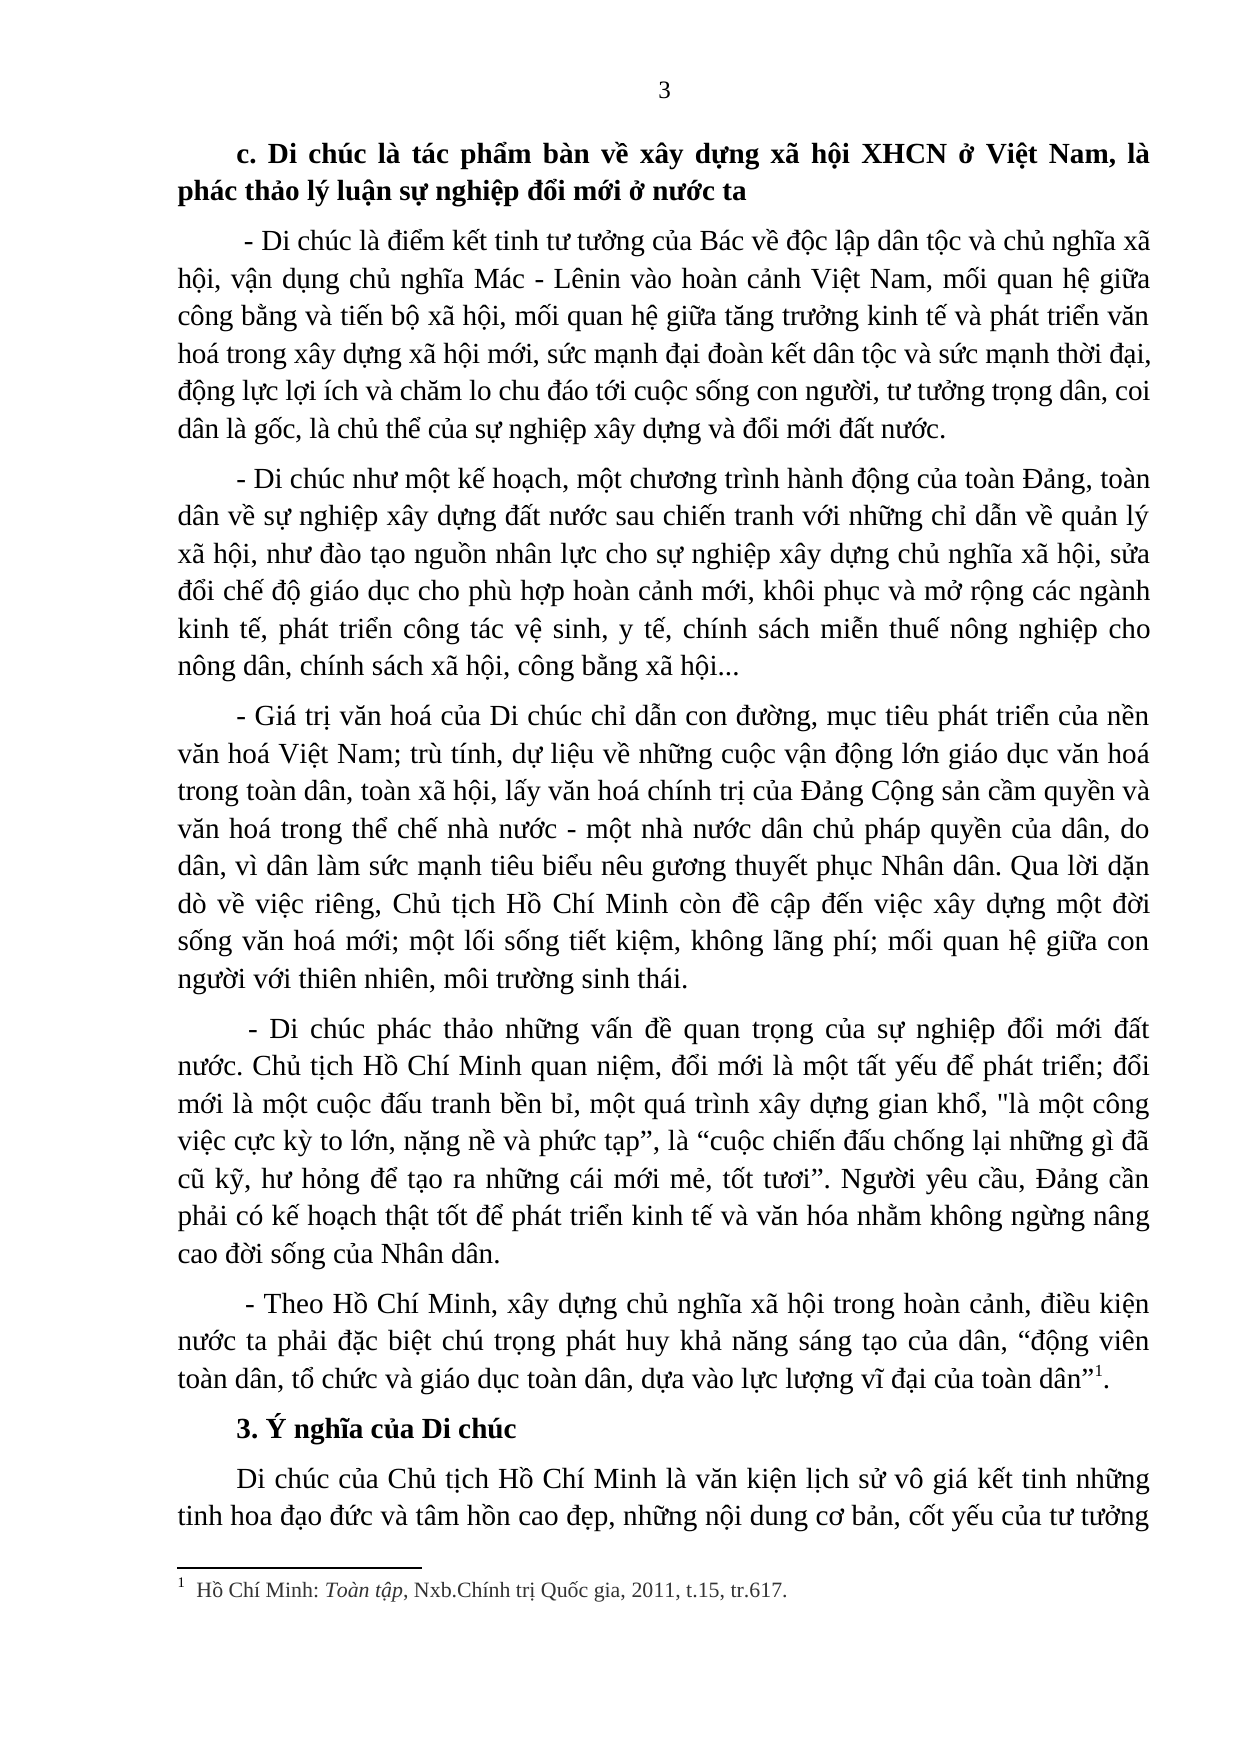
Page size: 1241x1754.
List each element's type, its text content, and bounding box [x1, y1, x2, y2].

text - Di chúc phác thảo những vấn đề quan trọng của sự nghiệp đổi mới đất nước. Chủ tịch Hồ Chí Minh quan niệm, đổi mới là một tất yếu để phát triển; đổi mới là một cuộc đấu tranh bền bỉ, một quá trình xây dựng gian khổ, "là một công việc cực kỳ to lớn, nặng nề và phức tạp”, là “cuộc chiến đấu chống lại những gì đã cũ kỹ, hư hỏng để tạo ra những cái mới mẻ, tốt tươi”. Người yêu cầu, Đảng cần phải có kế hoạch thật tốt để phát triển kinh tế và văn hóa nhằm không ngừng nâng cao đời sống của Nhân dân. [177, 1007, 1152, 1269]
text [177, 1457, 1152, 1532]
text - Giá trị văn hoá của Di chúc chỉ dẫn con đường, mục tiêu phát triển của nền văn hoá Việt Nam; trù tính, dự liệu về những cuộc vận động lớn giáo dục văn hoá trong toàn dân, toàn xã hội, lấy văn hoá chính trị của Đảng Cộng sản cầm quyền và văn hoá trong thể chế nhà nước - một nhà nước dân chủ pháp quyền của dân, do dân, vì dân làm sức mạnh tiêu biểu nêu gương thuyết phục Nhân dân. Qua lời dặn dò về việc riêng, Chủ tịch Hồ Chí Minh còn đề cập đến việc xây dựng một đời sống văn hoá mới; một lối sống tiết kiệm, không lãng phí; mối quan hệ giữa con người với thiên nhiên, môi trường sinh thái. [177, 694, 1152, 994]
text - Theo Hồ Chí Minh, xây dựng chủ nghĩa xã hội trong hoàn cảnh, điều kiện nước ta phải đặc biệt chú trọng phát huy khả năng sáng tạo của dân, “động viên toàn dân, tổ chức và giáo dục toàn dân, dựa vào lực lượng vĩ đại của toàn dân”. [177, 1282, 1152, 1394]
text c. Di chúc là tác phẩm bàn về xây dựng xã hội XHCN ở Việt Nam, là phác thảo lý luận sự nghiệp đổi mới ở nước ta [177, 132, 1152, 207]
text 3. Ý nghĩa của Di chúc [177, 1407, 1152, 1444]
text - Di chúc là điểm kết tinh tư tưởng của Bác về độc lập dân tộc và chủ nghĩa xã hội, vận dụng chủ nghĩa Mác - Lênin vào hoàn cảnh Việt Nam, mối quan hệ giữa công bằng và tiến bộ xã hội, mối quan hệ giữa tăng trưởng kinh tế và phát triển văn hoá trong xây dựng xã hội mới, sức mạnh đại đoàn kết dân tộc và sức mạnh thời đại, động lực lợi ích và chăm lo chu đáo tới cuộc sống con người, tư tưởng trọng dân, coi dân là gốc, là chủ thể của sự nghiệp xây dựng và đổi mới đất nước. [177, 219, 1152, 444]
text - Di chúc như một kế hoạch, một chương trình hành động của toàn Đảng, toàn dân về sự nghiệp xây dựng đất nước sau chiến tranh với những chỉ dẫn về quản lý xã hội, như đào tạo nguồn nhân lực cho sự nghiệp xây dựng chủ nghĩa xã hội, sửa đổi chế độ giáo dục cho phù hợp hoàn cảnh mới, khôi phục và mở rộng các ngành kinh tế, phát triển công tác vệ sinh, y tế, chính sách miễn thuế nông nghiệp cho nông dân, chính sách xã hội, công bằng xã hội... [177, 457, 1152, 682]
